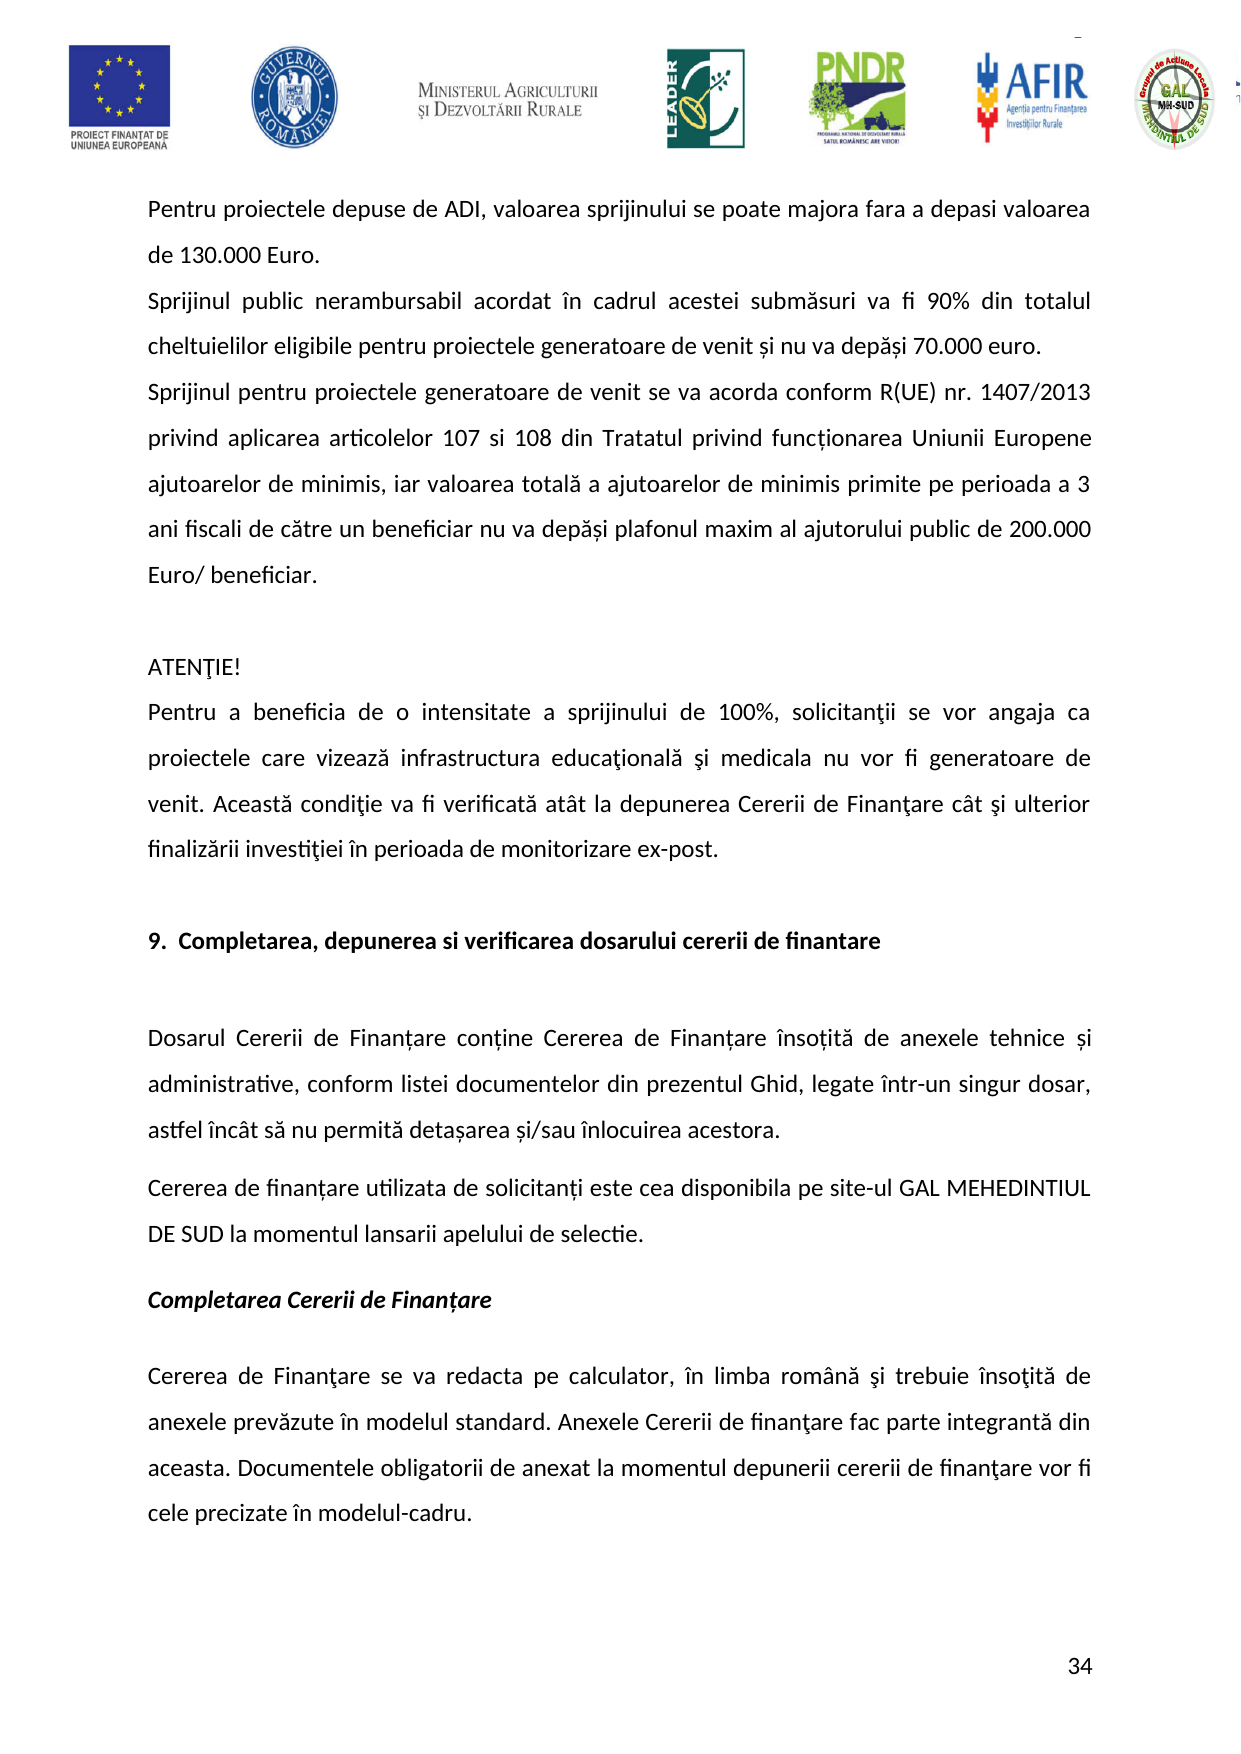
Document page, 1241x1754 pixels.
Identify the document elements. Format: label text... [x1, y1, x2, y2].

text Cererea de Finanţare se va redacta pe calculator, în limba română şi trebuie însoţită de anexele prevăzute în modelul standard. Anexele Cererii de finanţare fac parte integrantă din aceasta. Documentele obligatorii de anexat la momentul depunerii cererii de finanţare vor fi cele precizate în modelul-cadru. [148, 1360, 1093, 1528]
picture [40, 31, 1241, 151]
subtitle 9. Completarea, depunerea si verificarea dosarului cererii de finantare [148, 925, 1093, 956]
text ATENŢIE! [148, 651, 1093, 681]
text Pentru proiectele depuse de ADI, valoarea sprijinului se poate majora fara a depasi valoarea de 130.000 Euro. [148, 151, 1093, 269]
text Cererea de finanţare utilizata de solicitanţi este cea disponibila pe site-ul GAL MEHEDINTIUL DE SUD la momentul lansarii apelului de selectie. [148, 1172, 1093, 1248]
text Sprijinul pentru proiectele generatoare de venit se va acorda conform R(UE) nr. 1407/2013 privind aplicarea articolelor 107 si 108 din Tratatul privind funcționarea Uniunii Europene ajutoarelor de minimis, iar valoarea totală a ajutoarelor de minimis primite pe perioada a 3 ani fiscali de către un beneficiar nu va depăși plafonul maxim al ajutorului public de 200.000 Euro/ beneficiar. [148, 376, 1093, 590]
text Dosarul Cererii de Finanţare conţine Cererea de Finanţare însoţită de anexele tehnice şi administrative, conform listei documentelor din prezentul Ghid, legate într-un singur dosar, astfel încât să nu permită detaşarea şi/sau înlocuirea acestora. [148, 1022, 1093, 1144]
text Completarea Cererii de Finanţare [148, 1284, 1093, 1315]
text Pentru a beneficia de o intensitate a sprijinului de 100%, solicitanţii se vor angaja ca proiectele care vizează infrastructura educaţională şi medicala nu vor fi generatoare de venit. Această condiţie va fi verificată atât la depunerea Cererii de Finanţare cât şi ulterior finalizării investiţiei în perioada de monitorizare ex-post. [148, 696, 1093, 864]
text Sprijinul public nerambursabil acordat în cadrul acestei submăsuri va fi 90% din totalul cheltuielilor eligibile pentru proiectele generatoare de venit și nu va depăși 70.000 euro. [148, 285, 1093, 361]
